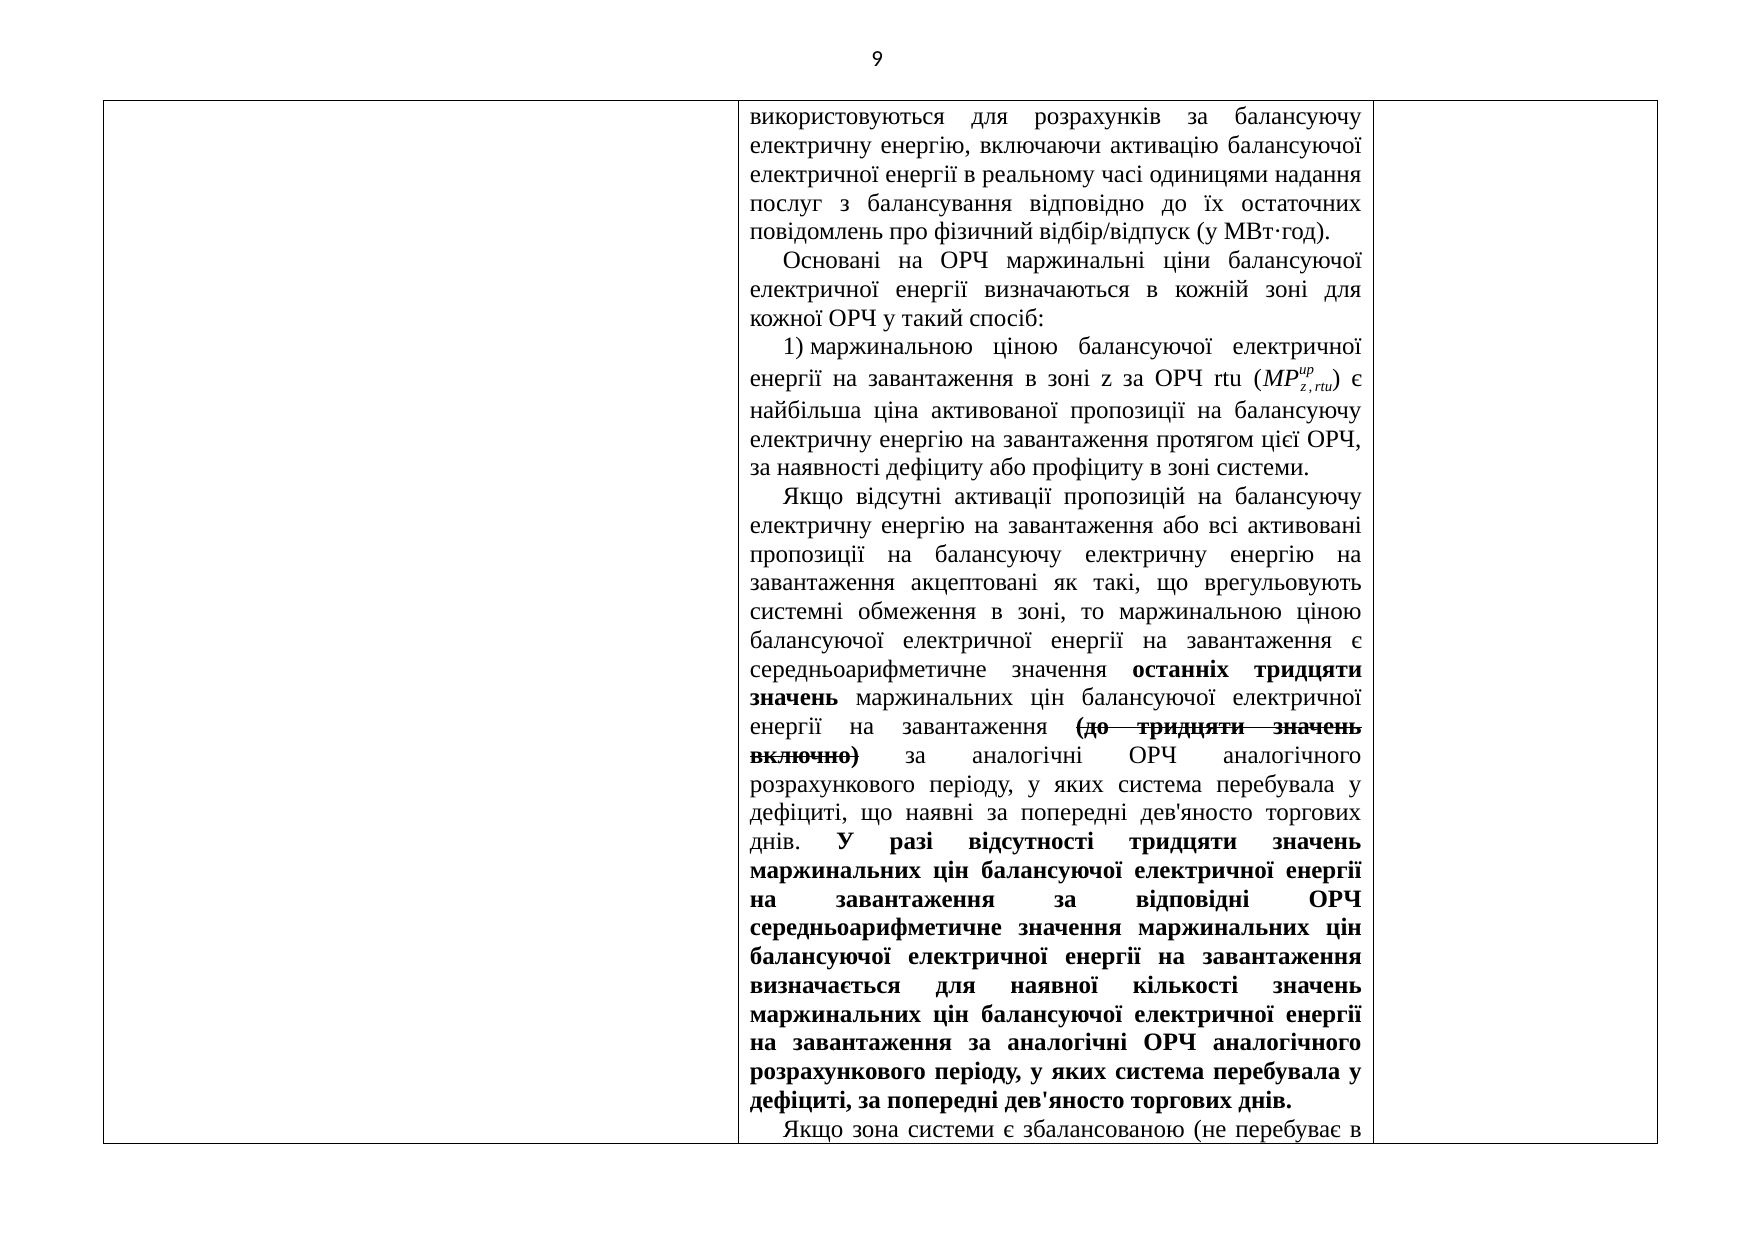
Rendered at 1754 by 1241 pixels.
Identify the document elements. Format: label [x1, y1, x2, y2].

table_cell [1374, 101, 1657, 1142]
table_cell [739, 101, 1373, 1142]
